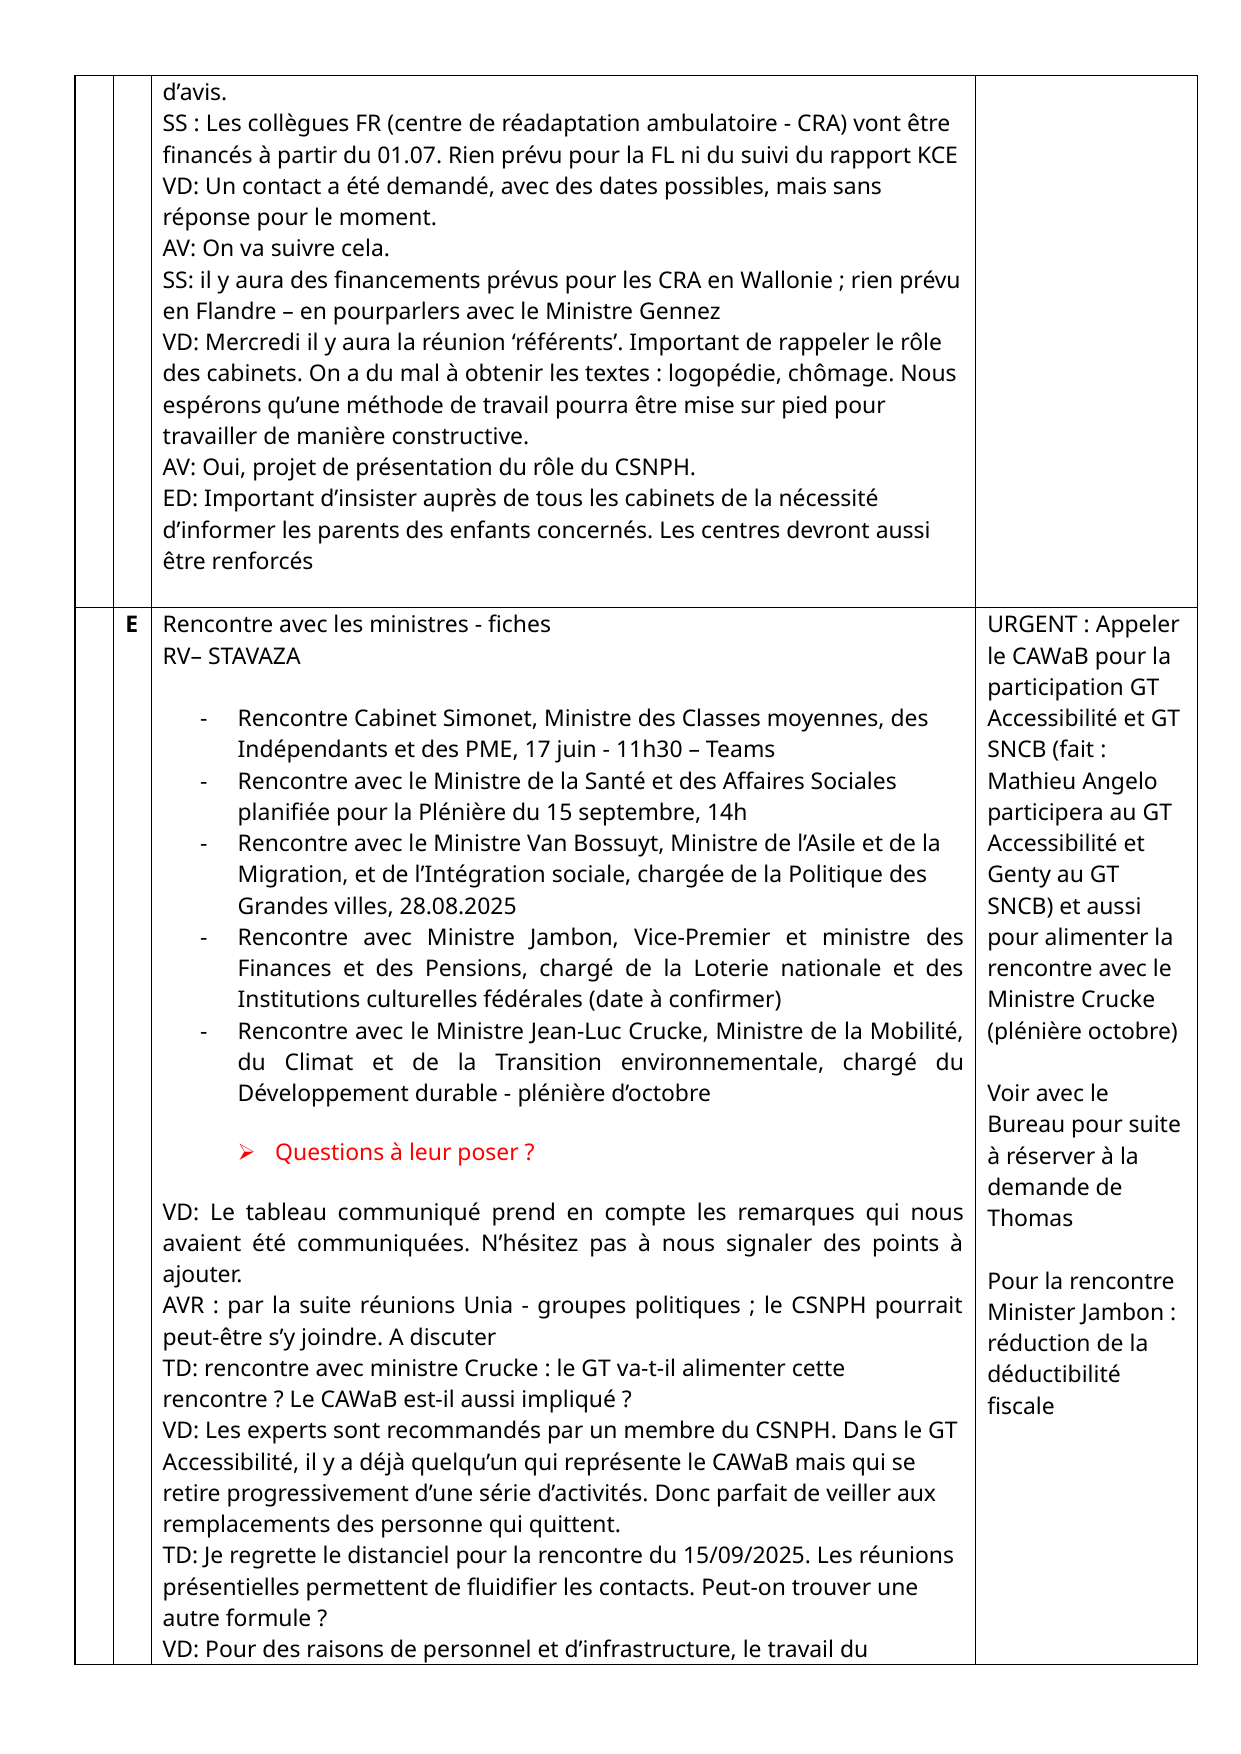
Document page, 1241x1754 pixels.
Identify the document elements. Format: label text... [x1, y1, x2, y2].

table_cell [976, 76, 1197, 607]
table_cell [76, 608, 113, 1664]
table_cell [152, 608, 975, 1664]
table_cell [976, 608, 1197, 1664]
table_cell [76, 76, 113, 607]
table_cell D [114, 76, 151, 607]
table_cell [152, 76, 975, 607]
table_cell E [114, 608, 151, 1664]
